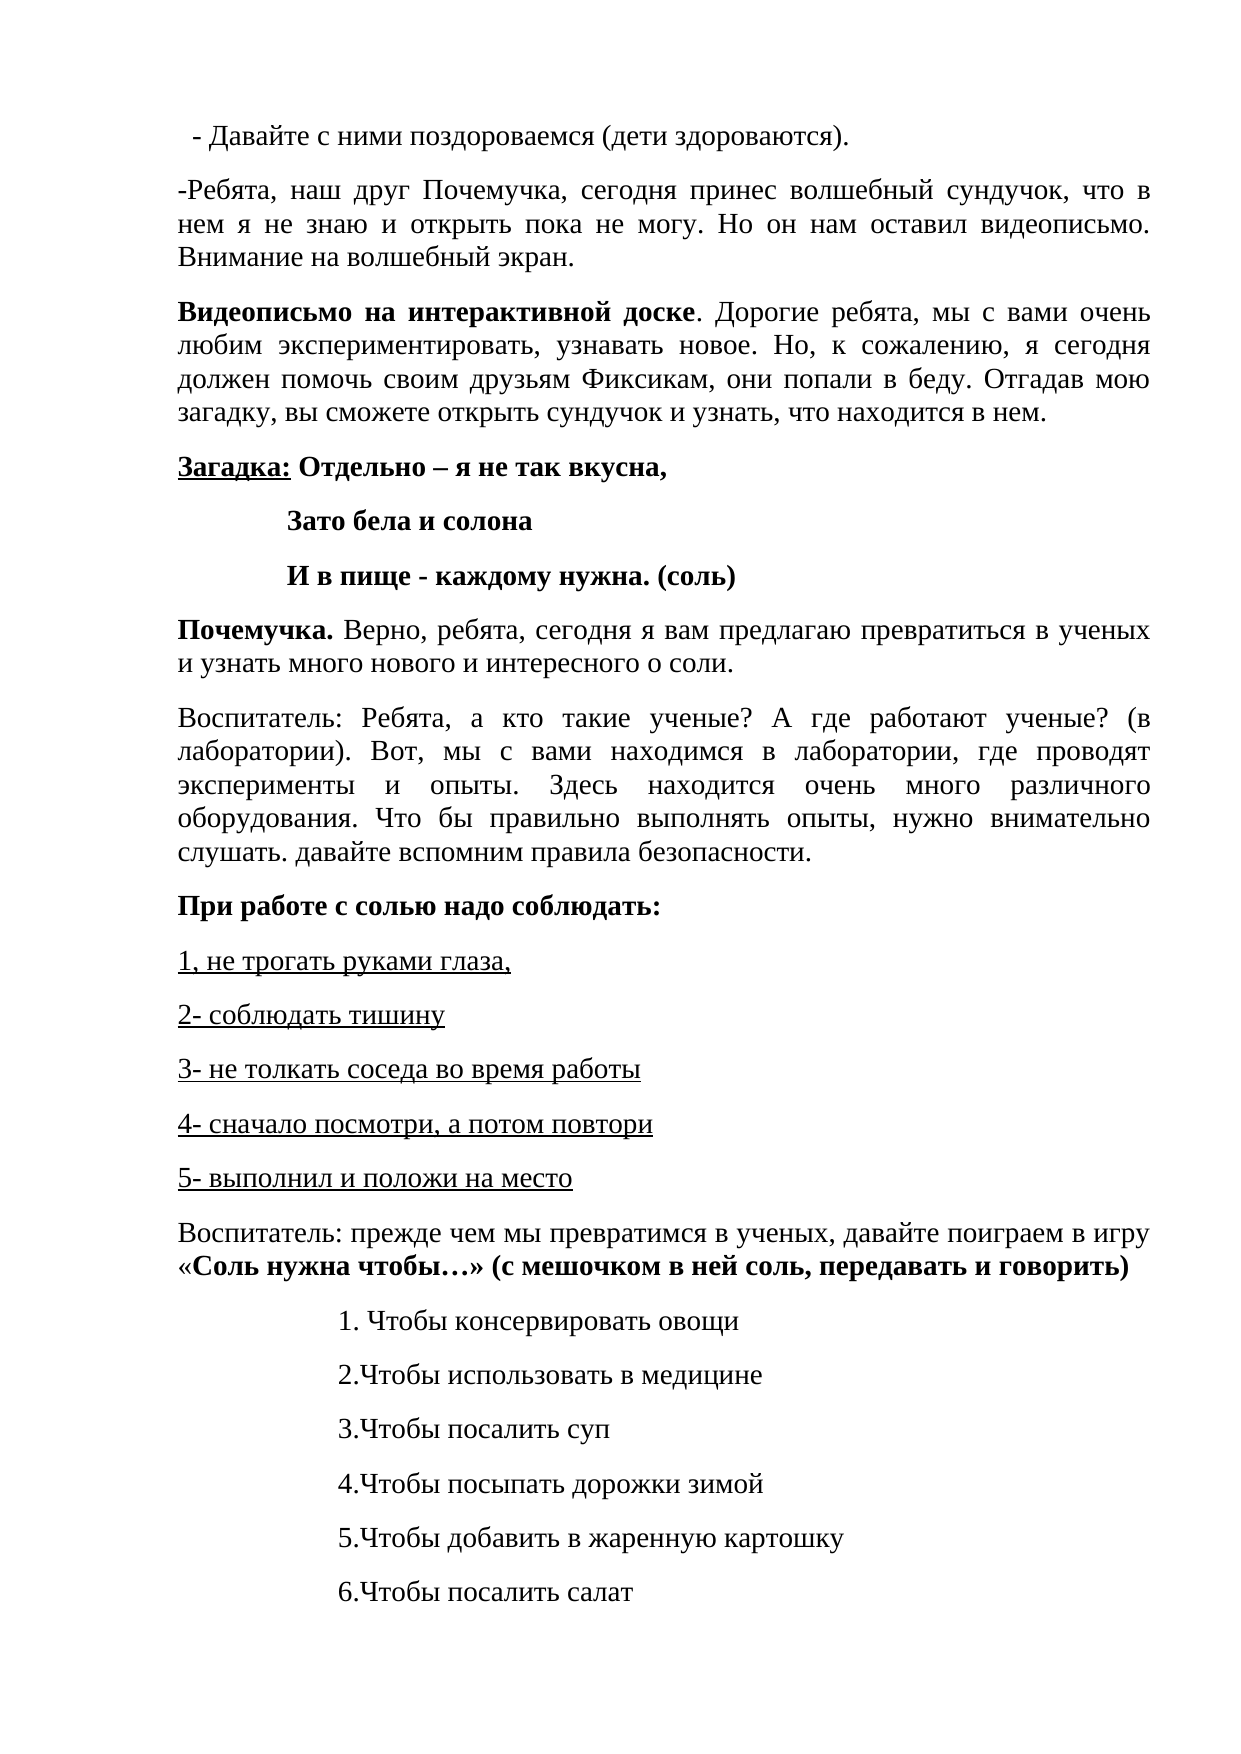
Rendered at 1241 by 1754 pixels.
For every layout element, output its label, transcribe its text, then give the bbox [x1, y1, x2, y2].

text И в пище - каждому нужна. (соль) [177, 558, 1152, 591]
text 2.Чтобы использовать в медицине [177, 1357, 1152, 1391]
text Загадка: Отдельно – я не так вкусна, [177, 449, 1152, 482]
text 1, не трогать руками глаза, [177, 943, 1152, 976]
text 4- сначало посмотри, а потом повтори [177, 1106, 1152, 1139]
text - Давайте с ними поздороваемся (дети здороваются). [177, 118, 1152, 152]
text 5.Чтобы добавить в жаренную картошку [177, 1520, 1152, 1554]
text 5- выполнил и положи на место [177, 1160, 1152, 1194]
text Зато бела и солона [177, 503, 1152, 537]
text Воспитатель: Ребята, а кто такие ученые? А где работают ученые? (в лаборатории). Вот, мы с вами находимся в лаборатории, где проводят эксперименты и опыты. Здесь находится очень много различного оборудования. Что бы правильно выполнять опыты, нужно внимательно слушать. давайте вспомним правила безопасности. [177, 700, 1152, 868]
text При работе с солью надо соблюдать: [177, 888, 1152, 922]
text 2- соблюдать тишину [177, 997, 1152, 1031]
text 4.Чтобы посыпать дорожки зимой [177, 1466, 1152, 1499]
text Воспитатель: прежде чем мы превратимся в ученых, давайте поиграем в игру «Соль нужна чтобы…» (с мешочком в ней соль, передавать и говорить) [177, 1215, 1152, 1282]
text 3.Чтобы посалить суп [177, 1411, 1152, 1445]
text 1. Чтобы консервировать овощи [177, 1303, 1152, 1336]
text Видеописьмо на интерактивной доске. Дорогие ребята, мы с вами очень любим экспериментировать, узнавать новое. Но, к сожалению, я сегодня должен помочь своим друзьям Фиксикам, они попали в беду. Отгадав мою загадку, вы сможете открыть сундучок и узнать, что находится в нем. [177, 294, 1152, 428]
text -Ребята, наш друг Почемучка, сегодня принес волшебный сундучок, что в нем я не знаю и открыть пока не могу. Но он нам оставил видеописьмо. Внимание на волшебный экран. [177, 172, 1152, 273]
text 6.Чтобы посалить салат [177, 1574, 1152, 1608]
text 3- не толкать соседа во время работы [177, 1052, 1152, 1085]
text Почемучка. Верно, ребята, сегодня я вам предлагаю превратиться в ученых и узнать много нового и интересного о соли. [177, 612, 1152, 679]
